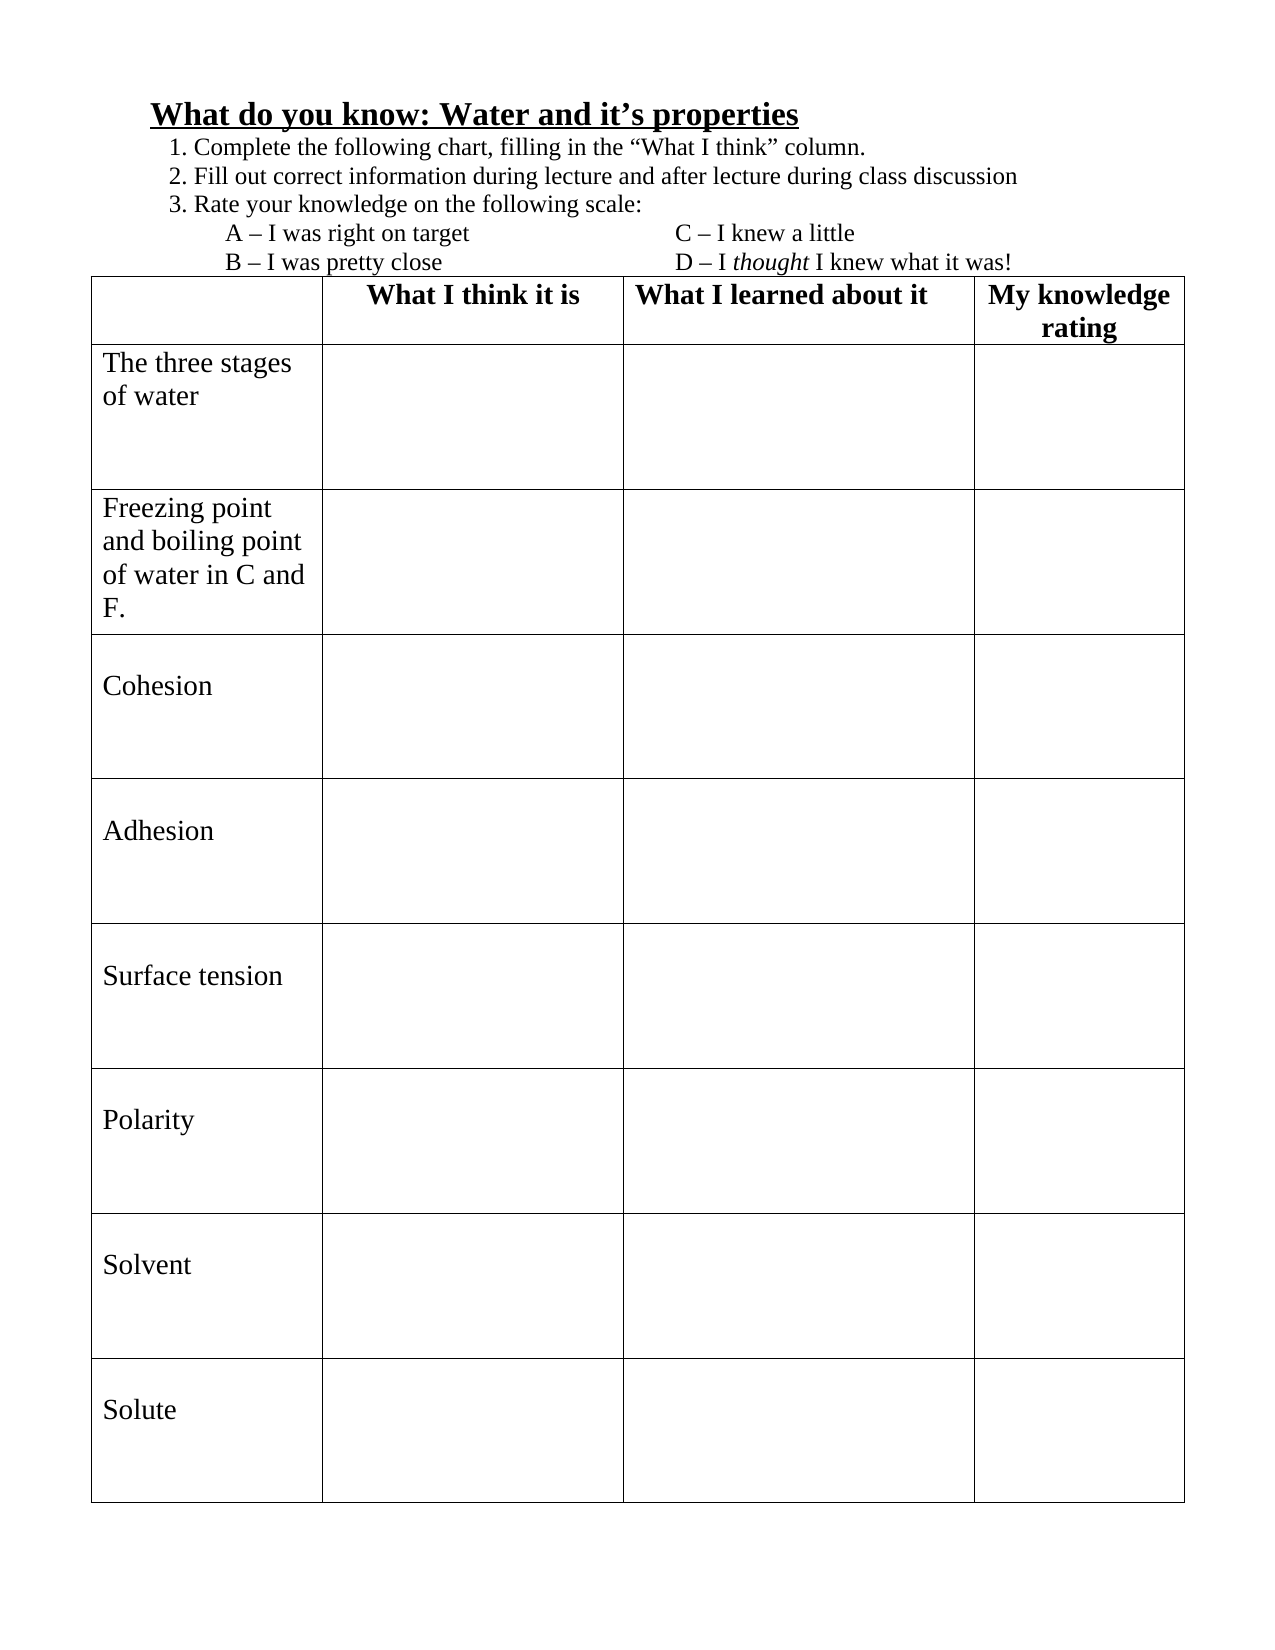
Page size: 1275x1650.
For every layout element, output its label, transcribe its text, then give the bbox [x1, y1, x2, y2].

table_cell Surface tension [92, 924, 322, 1068]
table_cell [624, 1359, 974, 1502]
table_cell [624, 490, 974, 633]
table_cell [624, 779, 974, 923]
table_cell [323, 1359, 623, 1502]
table_cell Adhesion [92, 779, 322, 923]
table_cell [323, 1214, 623, 1357]
table_cell Solvent [92, 1214, 322, 1357]
text 1. Complete the following chart, filling in the “What I think” column. [169, 132, 1125, 161]
table_cell [323, 345, 623, 489]
table_cell [323, 779, 623, 923]
table_cell [975, 345, 1184, 489]
table_cell [975, 1069, 1184, 1213]
table_header [92, 277, 322, 344]
table_cell [624, 1069, 974, 1213]
table_cell The three stages of water [92, 345, 322, 489]
table_cell [624, 1214, 974, 1357]
text 2. Fill out correct information during lecture and after lecture during class discussion [169, 161, 1125, 189]
text 3. Rate your knowledge on the following scale: [169, 189, 1125, 218]
table_cell [323, 1069, 623, 1213]
table_cell Solute [92, 1359, 322, 1502]
text What do you know: Water and it’s properties [150, 94, 1125, 132]
table_cell [975, 1359, 1184, 1502]
table_cell [975, 490, 1184, 633]
table_cell Polarity [92, 1069, 322, 1213]
table_cell [624, 345, 974, 489]
table_cell [323, 924, 623, 1068]
table_cell [624, 924, 974, 1068]
table_cell [624, 635, 974, 778]
table_header What I think it is [323, 277, 623, 344]
table_cell [975, 635, 1184, 778]
table_cell Freezing point and boiling point of water in C and F. [92, 490, 322, 633]
text B – I was pretty close D – I thought I knew what it was! [150, 247, 1125, 276]
table_header My knowledge rating [975, 277, 1184, 344]
table_cell Cohesion [92, 635, 322, 778]
table_cell [323, 490, 623, 633]
table_cell [975, 1214, 1184, 1357]
table_cell [975, 924, 1184, 1068]
table_cell [323, 635, 623, 778]
text A – I was right on target C – I knew a little [225, 218, 1125, 247]
table_header What I learned about it [624, 277, 974, 344]
table_cell [975, 779, 1184, 923]
